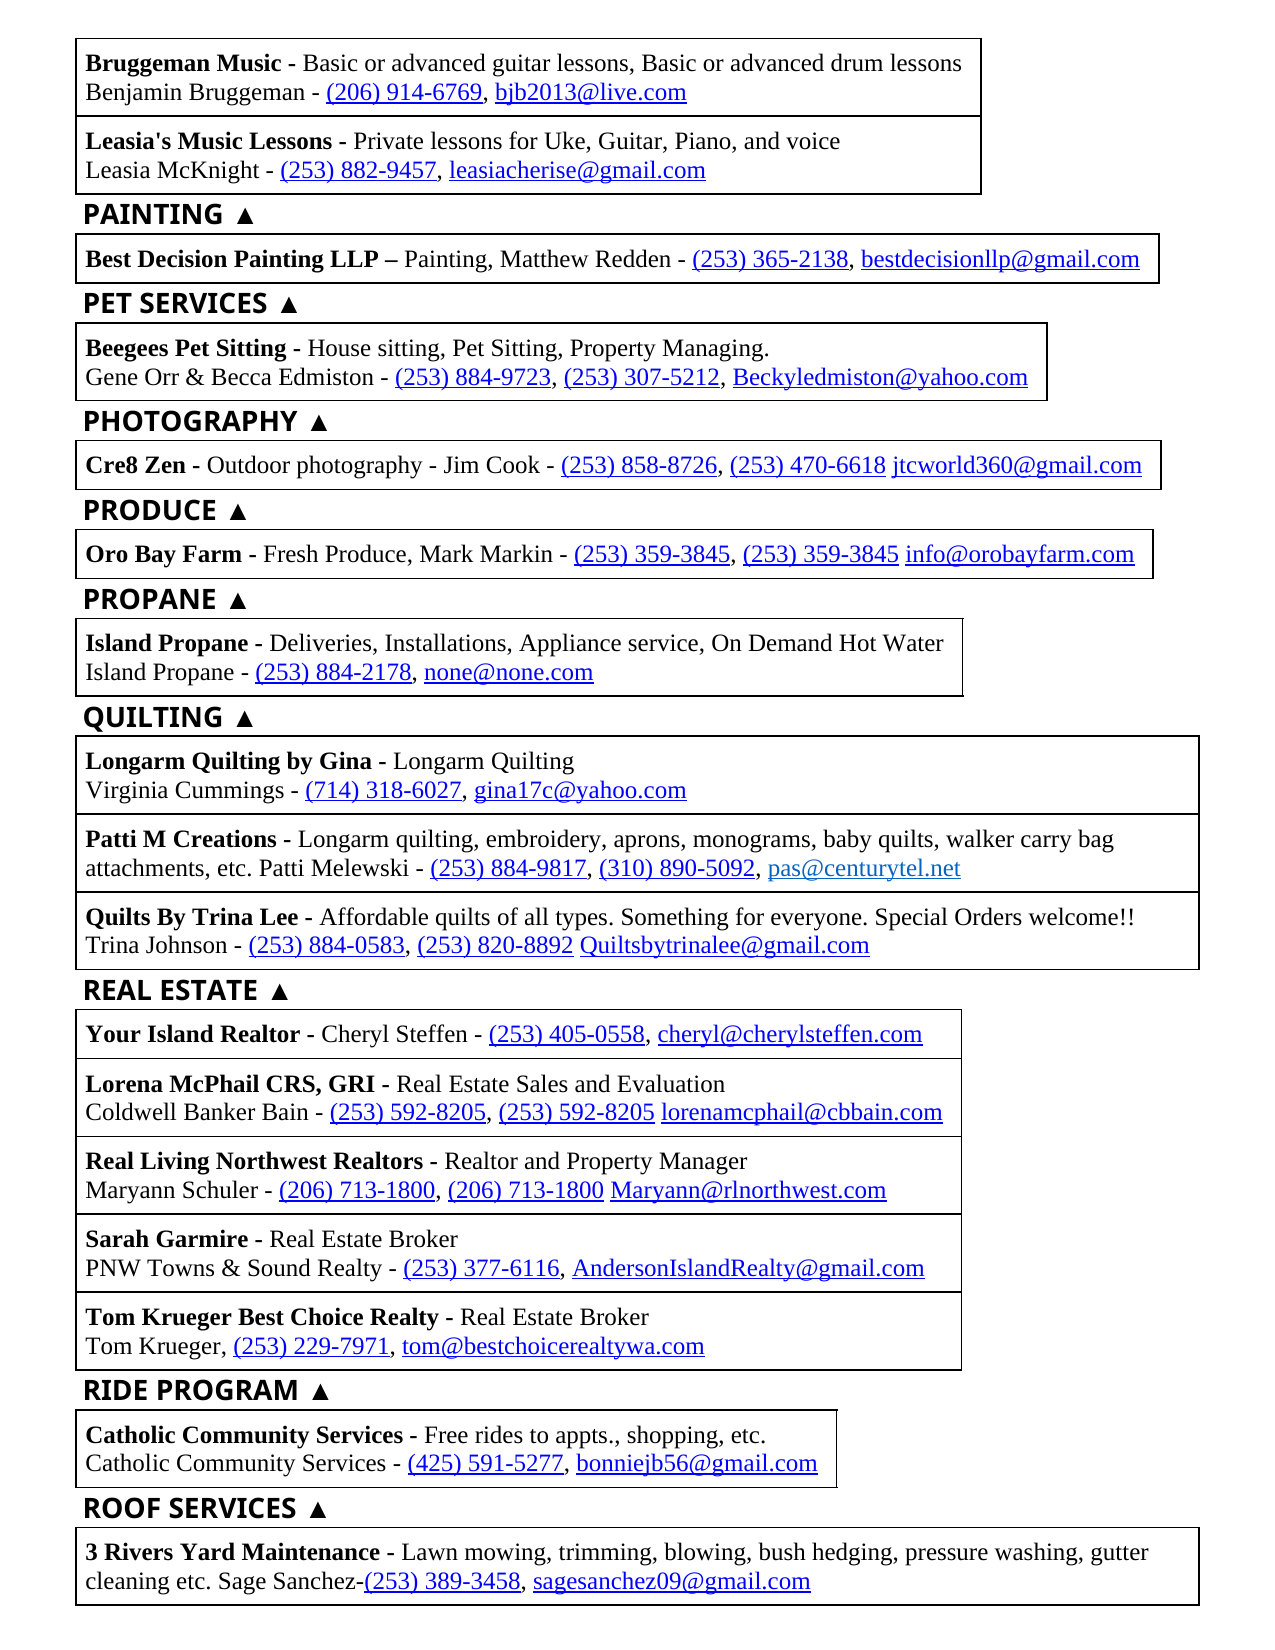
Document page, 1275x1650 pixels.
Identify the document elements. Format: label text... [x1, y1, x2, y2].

table_cell Quilts By Trina Lee - Affordable quilts of all types. Something for everyone. Special Orders welcome!! Trina Johnson - (253) 884-0583, (253) 820-8892 Quiltsbytrinalee@gmail.com [77, 893, 1198, 969]
text PROPANE ▲ [75, 579, 1200, 618]
text PRODUCE ▲ [75, 490, 1200, 529]
table_cell Real Living Northwest Realtors - Realtor and Property Manager Maryann Schuler - (206) 713-1800, (206) 713-1800 Maryann@rlnorthwest.com [77, 1137, 961, 1213]
table_header Your Island Realtor - Cheryl Steffen - (253) 405-0558, cheryl@cherylsteffen.com [77, 1010, 961, 1058]
table_cell Sarah Garmire - Real Estate Broker PNW Towns & Sound Realty - (253) 377-6116, AndersonIslandRealty@gmail.com [77, 1215, 961, 1291]
table_header Longarm Quilting by Gina - Longarm Quilting Virginia Cummings - (714) 318-6027, gina17c@yahoo.com [77, 737, 1198, 813]
text QUILTING ▲ [75, 697, 1200, 735]
table_header Beegees Pet Sitting - House sitting, Pet Sitting, Property Managing. Gene Orr & Becca Edmiston - (253) 884-9723, (253) 307-5212, Beckyledmiston@yahoo.com [77, 324, 1046, 400]
text REAL ESTATE ▲ [75, 970, 1200, 1009]
text PHOTOGRAPHY ▲ [75, 401, 1200, 440]
table_cell Tom Krueger Best Choice Realty - Real Estate Broker Tom Krueger, (253) 229-7971, tom@bestchoicerealtywa.com [77, 1293, 961, 1369]
table_header Oro Bay Farm - Fresh Produce, Mark Markin - (253) 359-3845, (253) 359-3845 info@orobayfarm.com [77, 530, 1152, 578]
table_header Cre8 Zen - Outdoor photography - Jim Cook - (253) 858-8726, (253) 470-6618 jtcworld360@gmail.com [77, 441, 1160, 489]
table_header 3 Rivers Yard Maintenance - Lawn mowing, trimming, blowing, bush hedging, pressure washing, gutter cleaning etc. Sage Sanchez-(253) 389-3458, sagesanchez09@gmail.com [77, 1528, 1198, 1604]
text PET SERVICES ▲ [75, 284, 1200, 322]
table_cell Patti M Creations - Longarm quilting, embroidery, aprons, monograms, baby quilts, walker carry bag attachments, etc. Patti Melewski - (253) 884-9817, (310) 890-5092, pas@centurytel.net [77, 815, 1198, 891]
text PAINTING ▲ [75, 195, 1200, 233]
text ROOF SERVICES ▲ [75, 1488, 1200, 1527]
table_header Island Propane - Deliveries, Installations, Appliance service, On Demand Hot Water Island Propane - (253) 884-2178, none@none.com [77, 619, 962, 695]
table_header Catholic Community Services - Free rides to appts., shopping, etc. Catholic Community Services - (425) 591-5277, bonniejb56@gmail.com [77, 1411, 836, 1487]
table_cell Leasia's Music Lessons - Private lessons for Uke, Guitar, Piano, and voice Leasia McKnight - (253) 882-9457, leasiacherise@gmail.com [77, 117, 980, 193]
text RIDE PROGRAM ▲ [75, 1371, 1200, 1409]
table_header Bruggeman Music - Basic or advanced guitar lessons, Basic or advanced drum lessons Benjamin Bruggeman - (206) 914-6769, bjb2013@live.com [77, 39, 980, 115]
table_cell Lorena McPhail CRS, GRI - Real Estate Sales and Evaluation Coldwell Banker Bain - (253) 592-8205, (253) 592-8205 lorenamcphail@cbbain.com [77, 1059, 961, 1136]
table_header Best Decision Painting LLP – Painting, Matthew Redden - (253) 365-2138, bestdecisionllp@gmail.com [77, 235, 1158, 282]
